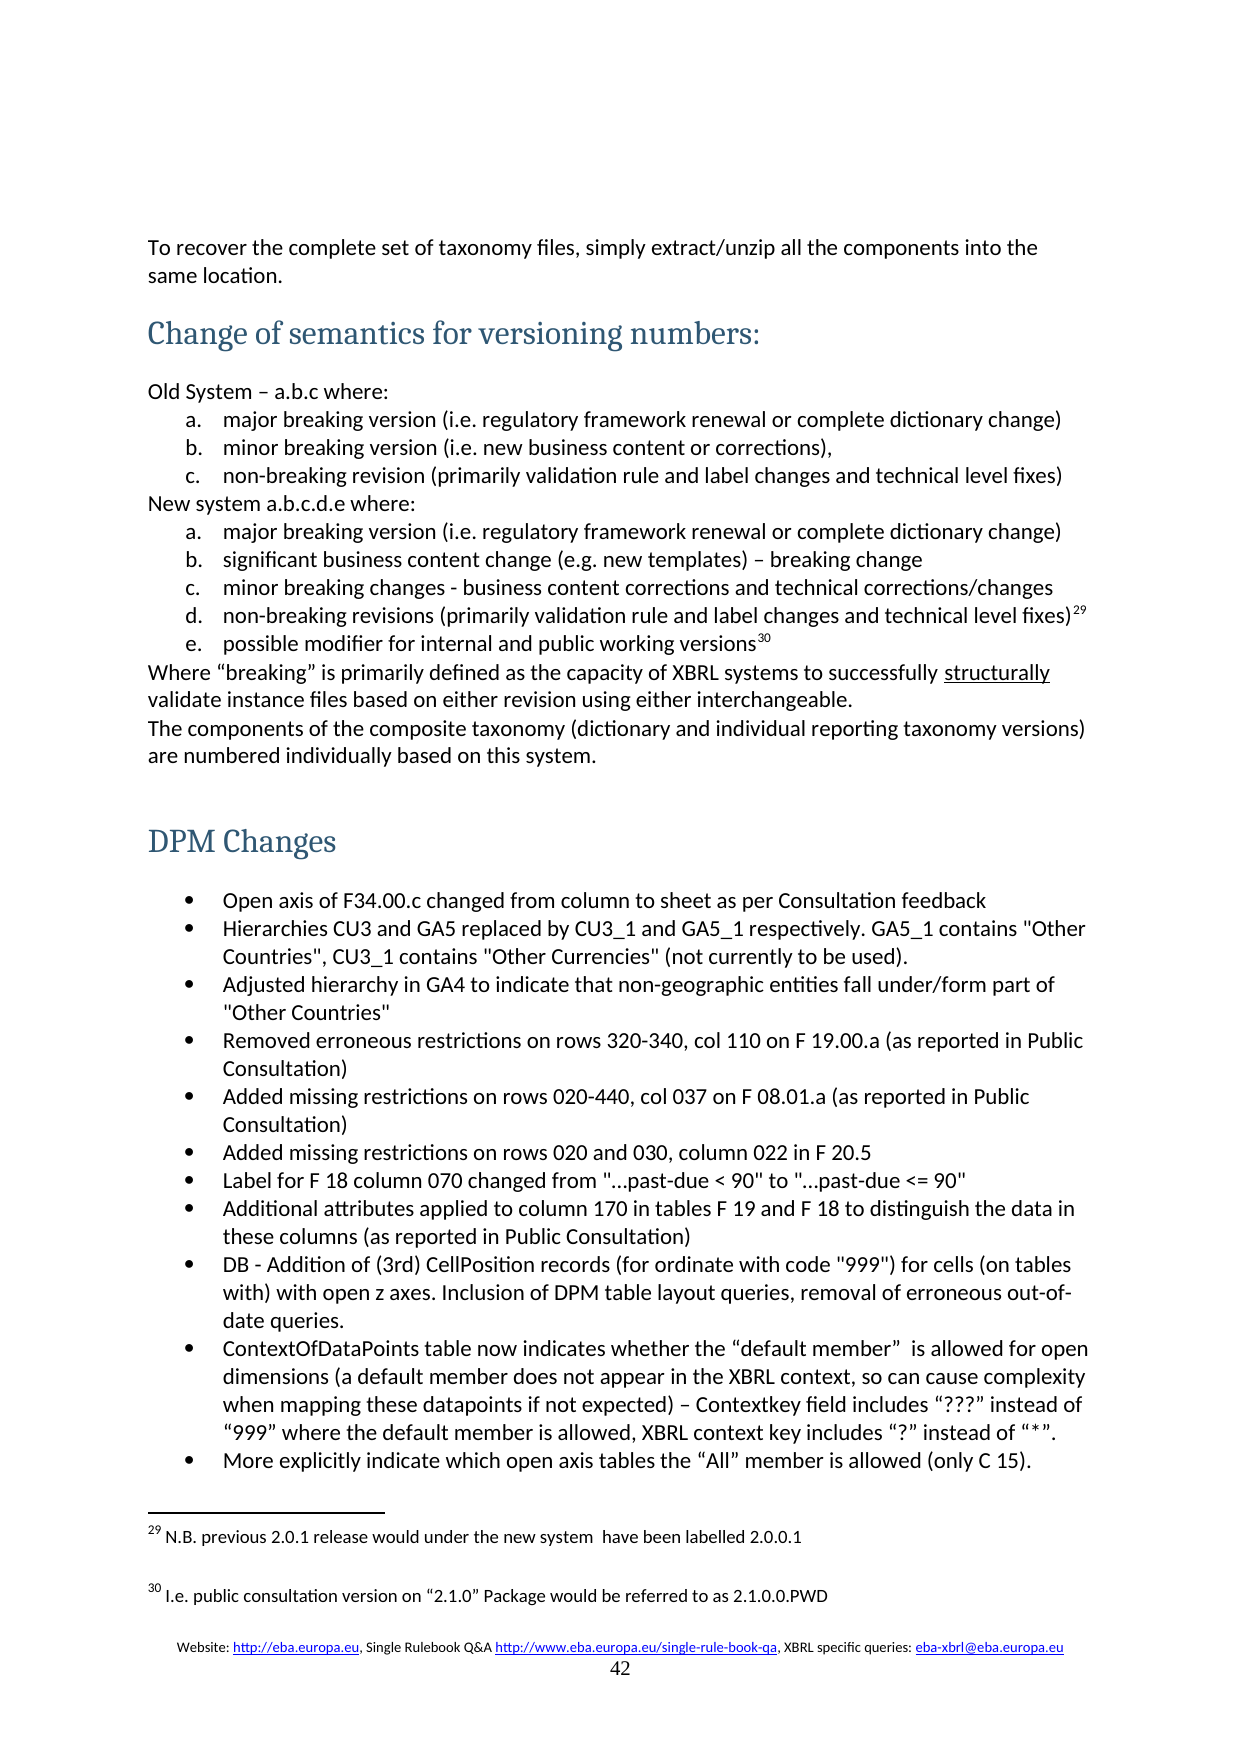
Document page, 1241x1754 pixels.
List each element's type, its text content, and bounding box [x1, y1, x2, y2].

list Label for F 18 column 070 changed from "…past-due < 90" to "…past-due <= 90" [185, 1166, 1093, 1194]
text Old System – a.b.c where: [148, 377, 1093, 405]
list significant business content change (e.g. new templates) – breaking change [185, 546, 1093, 573]
list Added missing restrictions on rows 020-440, col 037 on F 08.01.a (as reported in Public Consultation) [185, 1082, 1093, 1138]
text The components of the composite taxonomy (dictionary and individual reporting taxonomy versions) are numbered individually based on this system. [148, 714, 1093, 770]
list major breaking version (i.e. regulatory framework renewal or complete dictionary change) [185, 405, 1093, 433]
list Added missing restrictions on rows 020 and 030, column 022 in F 20.5 [185, 1138, 1093, 1166]
list DB - Addition of (3rd) CellPosition records (for ordinate with code "999") for cells (on tables with) with open z axes. Inclusion of DPM table layout queries, removal of erroneous out-of-date queries. [185, 1250, 1093, 1334]
list possible modifier for internal and public working versions [185, 629, 1093, 658]
text Where “breaking” is primarily defined as the capacity of XBRL systems to successfully structurally validate instance files based on either revision using either interchangeable. [148, 658, 1093, 714]
list major breaking version (i.e. regulatory framework renewal or complete dictionary change) [185, 517, 1093, 546]
list Adjusted hierarchy in GA4 to indicate that non-geographic entities fall under/form part of "Other Countries" [185, 970, 1093, 1026]
list Additional attributes applied to column 170 in tables F 19 and F 18 to distinguish the data in these columns (as reported in Public Consultation) [185, 1194, 1093, 1250]
list Removed erroneous restrictions on rows 320-340, col 110 on F 19.00.a (as reported in Public Consultation) [185, 1026, 1093, 1082]
list More explicitly indicate which open axis tables the “All” member is allowed (only C 15). [185, 1446, 1093, 1474]
text New system a.b.c.d.e where: [148, 489, 1093, 517]
list non-breaking revisions (primarily validation rule and label changes and technical level fixes) [185, 602, 1093, 629]
text To recover the complete set of taxonomy files, simply extract/unzip all the components into the same location. [148, 233, 1093, 289]
list Open axis of F34.00.c changed from column to sheet as per Consultation feedback [185, 886, 1093, 914]
list ContextOfDataPoints table now indicates whether the “default member” is allowed for open dimensions (a default member does not appear in the XBRL context, so can cause complexity when mapping these datapoints if not expected) – Contextkey field includes “???” instead of “999” where the default member is allowed, XBRL context key includes “?” instead of “*”. [185, 1334, 1093, 1446]
list minor breaking changes - business content corrections and technical corrections/changes [185, 573, 1093, 602]
title DPM Changes [148, 823, 1093, 861]
list minor breaking version (i.e. new business content or corrections), [185, 433, 1093, 461]
list non-breaking revision (primarily validation rule and label changes and technical level fixes) [185, 461, 1093, 489]
title Change of semantics for versioning numbers: [148, 314, 1093, 352]
list Hierarchies CU3 and GA5 replaced by CU3_1 and GA5_1 respectively. GA5_1 contains "Other Countries", CU3_1 contains "Other Currencies" (not currently to be used). [185, 914, 1093, 970]
